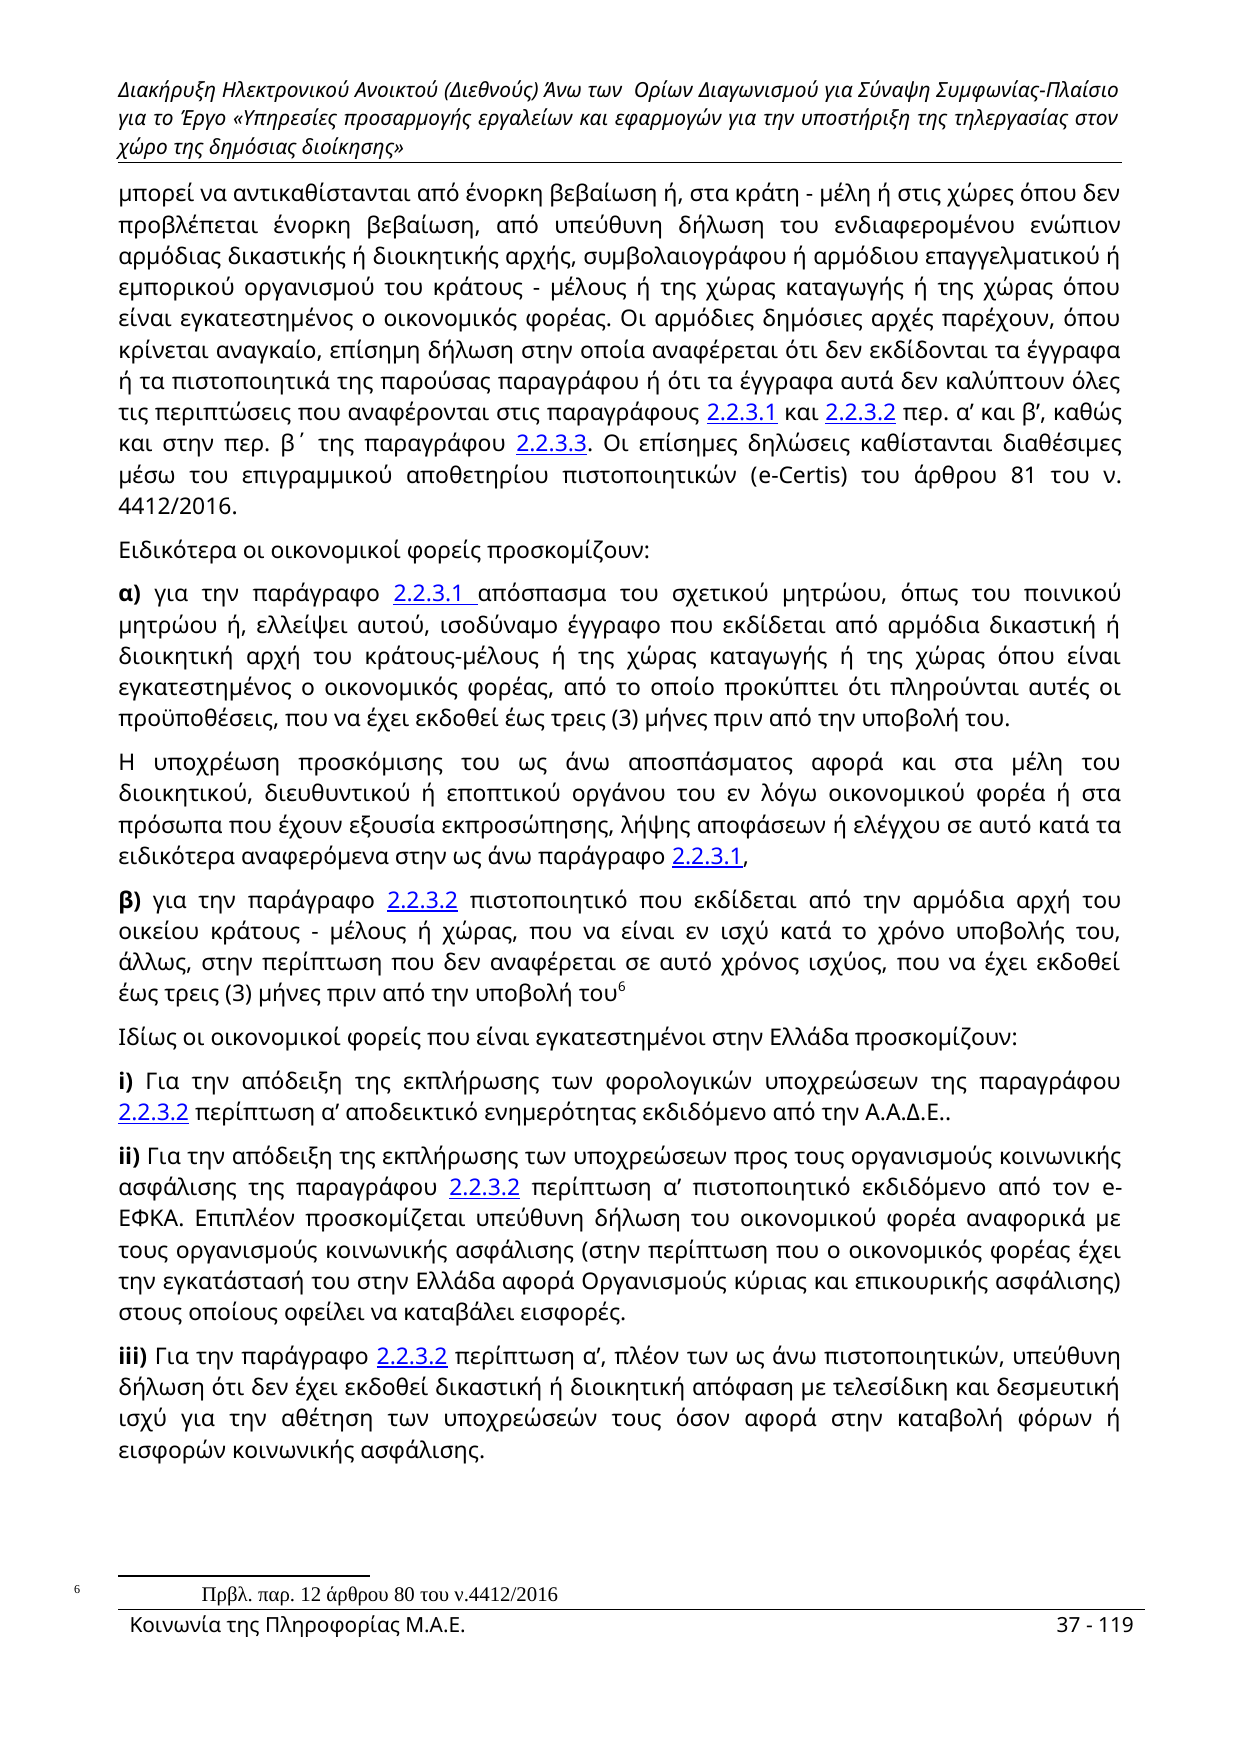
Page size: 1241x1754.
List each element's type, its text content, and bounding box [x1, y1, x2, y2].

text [118, 177, 1122, 521]
text Ιδίως οι οικονομικοί φορείς που είναι εγκατεστημένοι στην Ελλάδα προσκομίζουν: [118, 1021, 1122, 1052]
text ii) Για την απόδειξη της εκπλήρωσης των υποχρεώσεων προς τους οργανισμούς κοινωνικής ασφάλισης της παραγράφου ‎2.2.3.2 περίπτωση α’ πιστοποιητικό εκδιδόμενο από τον e-ΕΦΚΑ. Επιπλέον προσκομίζεται υπεύθυνη δήλωση του οικονομικού φορέα αναφορικά με τους οργανισμούς κοινωνικής ασφάλισης (στην περίπτωση που ο οικονομικός φορέας έχει την εγκατάστασή του στην Ελλάδα αφορά Οργανισμούς κύριας και επικουρικής ασφάλισης) στους οποίους οφείλει να καταβάλει εισφορές. [118, 1140, 1122, 1327]
text iii) Για την παράγραφο ‎2.2.3.2 περίπτωση α’, πλέον των ως άνω πιστοποιητικών, υπεύθυνη δήλωση ότι δεν έχει εκδοθεί δικαστική ή διοικητική απόφαση με τελεσίδικη και δεσμευτική ισχύ για την αθέτηση των υποχρεώσεών τους όσον αφορά στην καταβολή φόρων ή εισφορών κοινωνικής ασφάλισης. [118, 1340, 1122, 1465]
text α) για την παράγραφο ‎2.2.3.1 απόσπασμα του σχετικού μητρώου, όπως του ποινικού μητρώου ή, ελλείψει αυτού, ισοδύναμο έγγραφο που εκδίδεται από αρμόδια δικαστική ή διοικητική αρχή του κράτους-μέλους ή της χώρας καταγωγής ή της χώρας όπου είναι εγκατεστημένος ο οικονομικός φορέας, από το οποίο προκύπτει ότι πληρούνται αυτές οι προϋποθέσεις, που να έχει εκδοθεί έως τρεις (3) μήνες πριν από την υποβολή του. [118, 577, 1122, 733]
text Ειδικότερα οι οικονομικοί φορείς προσκομίζουν: [118, 533, 1122, 565]
text β) για την παράγραφο ‎2.2.3.2 πιστοποιητικό που εκδίδεται από την αρμόδια αρχή του οικείου κράτους - μέλους ή χώρας, που να είναι εν ισχύ κατά το χρόνο υποβολής του, άλλως, στην περίπτωση που δεν αναφέρεται σε αυτό χρόνος ισχύος, που να έχει εκδοθεί έως τρεις (3) μήνες πριν από την υποβολή του [118, 883, 1122, 1008]
text Η υποχρέωση προσκόμισης του ως άνω αποσπάσματος αφορά και στα μέλη του διοικητικού, διευθυντικού ή εποπτικού οργάνου του εν λόγω οικονομικού φορέα ή στα πρόσωπα που έχουν εξουσία εκπροσώπησης, λήψης αποφάσεων ή ελέγχου σε αυτό κατά τα ειδικότερα αναφερόμενα στην ως άνω παράγραφο ‎2.2.3.1, [118, 746, 1122, 871]
text i) Για την απόδειξη της εκπλήρωσης των φορολογικών υποχρεώσεων της παραγράφου ‎2.2.3.2 περίπτωση α’ αποδεικτικό ενημερότητας εκδιδόμενο από την Α.Α.Δ.Ε.. [118, 1065, 1122, 1127]
